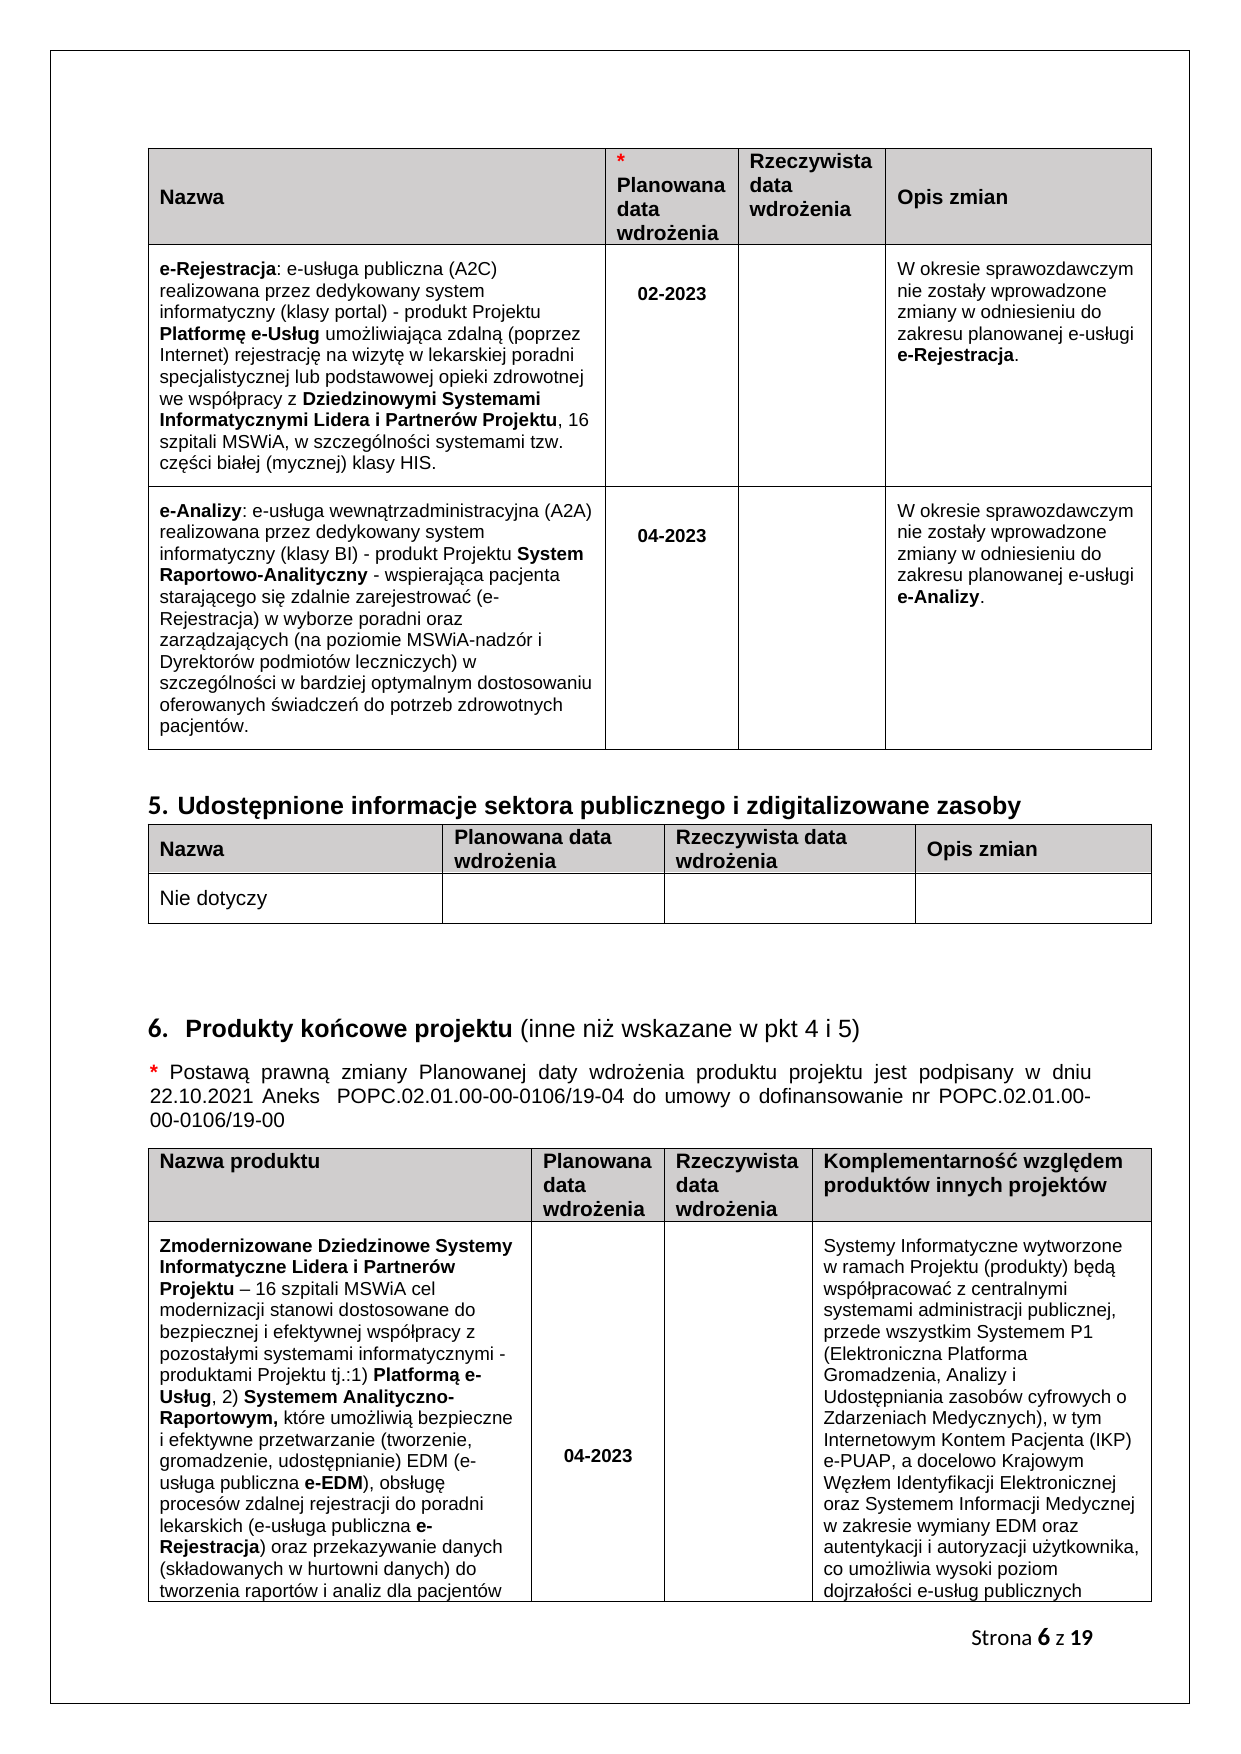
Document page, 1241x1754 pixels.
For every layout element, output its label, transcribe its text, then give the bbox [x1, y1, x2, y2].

table_header Planowana data wdrożenia [443, 825, 664, 872]
table_header Rzeczywista data wdrożenia [665, 1149, 812, 1221]
table_header Rzeczywista data wdrożenia [739, 149, 885, 244]
table_header Opis zmian [916, 825, 1151, 872]
table_header Nazwa [149, 149, 605, 244]
table_cell [665, 1222, 812, 1601]
text * Postawą prawną zmiany Planowanej daty wdrożenia produktu projektu jest podpisany w dniu 22.10.2021 Aneks POPC.02.01.00-00-0106/19-04 do umowy o dofinansowanie nr POPC.02.01.00-00-0106/19-00 [149, 1059, 1093, 1131]
subtitle Produkty końcowe projektu (inne niż wskazane w pkt 4 i 5) [148, 1011, 1093, 1044]
table_cell [739, 487, 885, 749]
table_cell 02-2023 [606, 245, 738, 486]
table_header Rzeczywista data wdrożenia [665, 825, 915, 872]
table_cell 04-2023 [606, 487, 738, 749]
table_cell e-Rejestracja: e-usługa publiczna (A2C) realizowana przez dedykowany system informatyczny (klasy portal) - produkt Projektu Platformę e-Usług umożliwiająca zdalną (poprzez Internet) rejestrację na wizytę w lekarskiej poradni specjalistycznej lub podstawowej opieki zdrowotnej we współpracy z Dziedzinowymi Systemami Informatycznymi Lidera i Partnerów Projektu, 16 szpitali MSWiA, w szczególności systemami tzw. części białej (mycznej) klasy HIS. [149, 245, 605, 486]
table_header Nazwa [149, 825, 442, 872]
table_cell Nie dotyczy [149, 874, 442, 922]
table_cell W okresie sprawozdawczym nie zostały wprowadzone zmiany w odniesieniu do zakresu planowanej e-usługi e-Rejestracja. [886, 245, 1151, 486]
table_cell W okresie sprawozdawczym nie zostały wprowadzone zmiany w odniesieniu do zakresu planowanej e-usługi e-Analizy. [886, 487, 1151, 749]
table_header Planowana data wdrożenia [532, 1149, 664, 1221]
table_cell [916, 874, 1151, 922]
table_header * Planowana data wdrożenia [606, 149, 738, 244]
table_cell [443, 874, 664, 922]
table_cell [149, 1222, 531, 1601]
table_cell e-Analizy: e-usługa wewnątrzadministracyjna (A2A) realizowana przez dedykowany system informatyczny (klasy BI) - produkt Projektu System Raportowo-Analityczny - wspierająca pacjenta starającego się zdalnie zarejestrować (e-Rejestracja) w wyborze poradni oraz zarządzających (na poziomie MSWiA-nadzór i Dyrektorów podmiotów leczniczych) w szczególności w bardziej optymalnym dostosowaniu oferowanych świadczeń do potrzeb zdrowotnych pacjentów. [149, 487, 605, 749]
table_header Nazwa produktu [149, 1149, 531, 1221]
table_header Opis zmian [886, 149, 1151, 244]
table_header Komplementarność względem produktów innych projektów [813, 1149, 1151, 1221]
subtitle Udostępnione informacje sektora publicznego i zdigitalizowane zasoby [148, 788, 1093, 821]
table_cell [739, 245, 885, 486]
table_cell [813, 1222, 1151, 1601]
table_cell 04-2023 [532, 1222, 664, 1601]
table_cell [665, 874, 915, 922]
